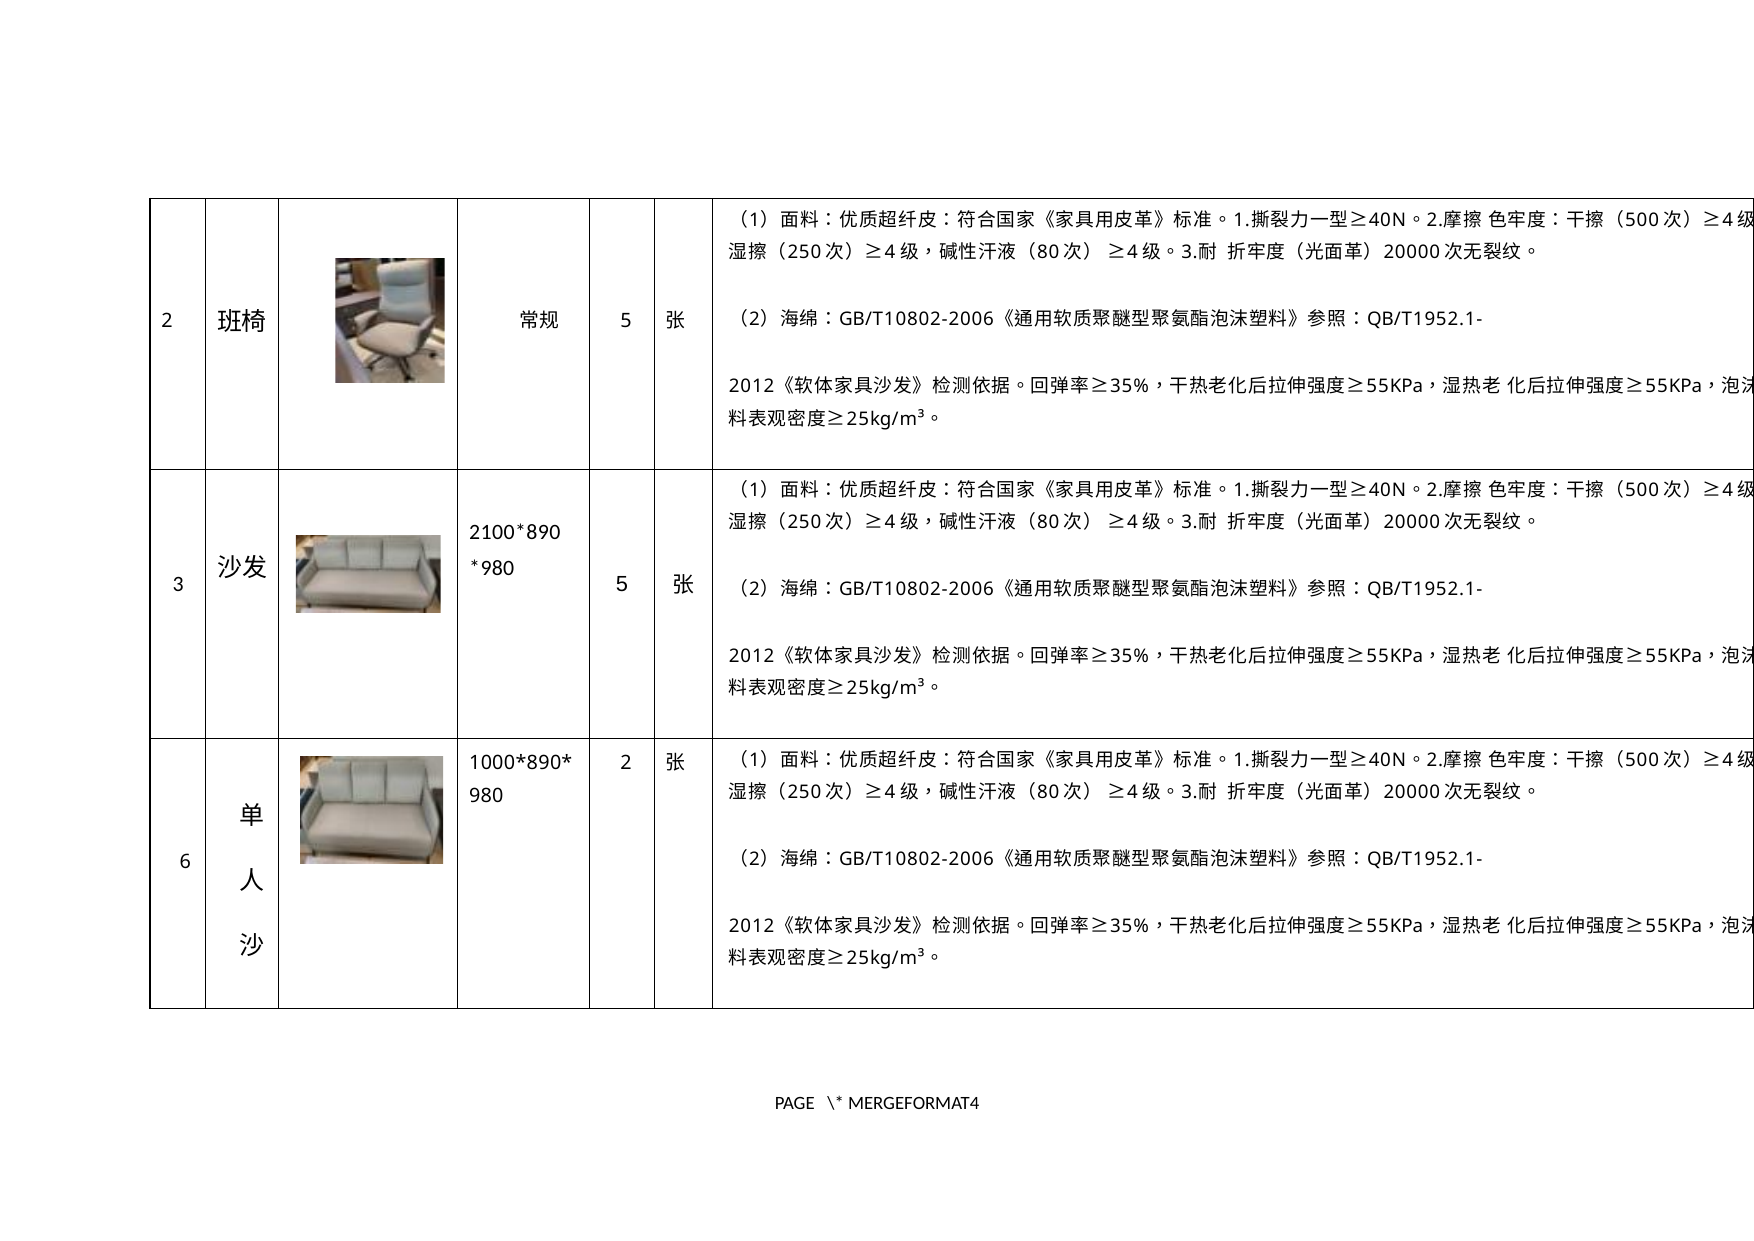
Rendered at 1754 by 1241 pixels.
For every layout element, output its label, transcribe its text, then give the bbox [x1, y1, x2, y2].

table_cell 张 [655, 199, 712, 468]
table_cell 常规 [458, 199, 589, 468]
table_cell [279, 470, 457, 738]
table_cell 沙发 [206, 470, 278, 738]
table_cell [279, 199, 457, 468]
table_cell 3 [151, 470, 205, 738]
picture [300, 756, 444, 864]
table_cell 2 [590, 739, 654, 1008]
table_cell 张 [655, 739, 712, 1008]
table_cell 单人沙发 [206, 739, 278, 1008]
table_cell 5 [590, 199, 654, 468]
table_cell 5 [590, 470, 654, 738]
table_cell 班椅 [206, 199, 278, 468]
picture [335, 258, 445, 383]
picture [295, 535, 441, 613]
table_cell 6 [151, 739, 205, 1008]
table_cell [279, 739, 457, 1008]
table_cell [713, 739, 1753, 1008]
table_cell 1000*890* 980 [458, 739, 589, 1008]
table_cell 2 [151, 199, 205, 468]
table_cell 2100*890*980 [458, 470, 589, 738]
table_cell 张 [655, 470, 712, 738]
